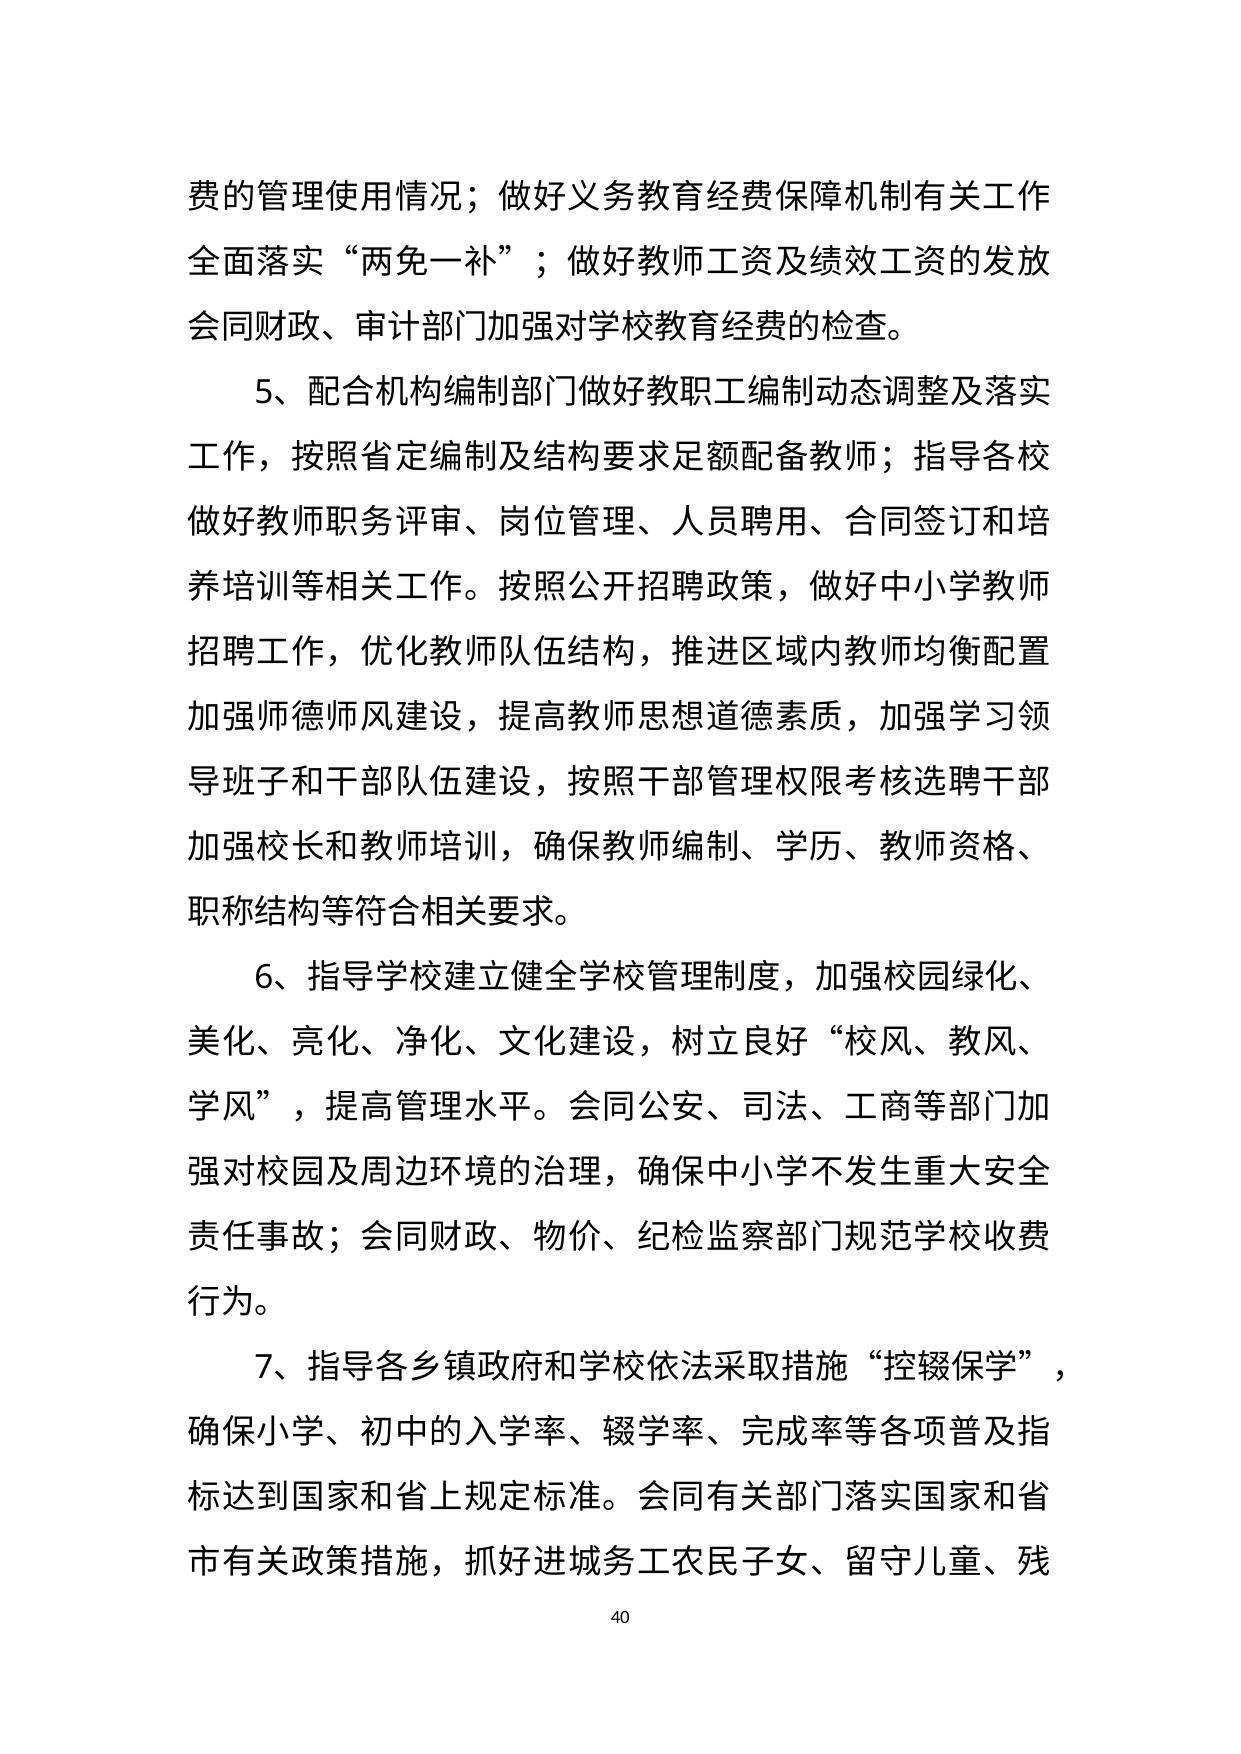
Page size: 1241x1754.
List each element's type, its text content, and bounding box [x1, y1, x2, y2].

text 6、指导学校建立健全学校管理制度，加强校园绿化、美化、亮化、净化、文化建设，树立良好“校风、教风、学风”，提高管理水平。会同公安、司法、工商等部门加强对校园及周边环境的治理，确保中小学不发生重大安全责任事故；会同财政、物价、纪检监察部门规范学校收费行为。 [187, 942, 1053, 1332]
text 5、配合机构编制部门做好教职工编制动态调整及落实工作，按照省定编制及结构要求足额配备教师；指导各校做好教师职务评审、岗位管理、人员聘用、合同签订和培养培训等相关工作。按照公开招聘政策，做好中小学教师招聘工作，优化教师队伍结构，推进区域内教师均衡配置。加强师德师风建设，提高教师思想道德素质，加强学习领导班子和干部队伍建设，按照干部管理权限考核选聘干部。加强校长和教师培训，确保教师编制、学历、教师资格、职称结构等符合相关要求。 [187, 357, 1053, 942]
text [187, 162, 1053, 357]
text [187, 1332, 1053, 1592]
